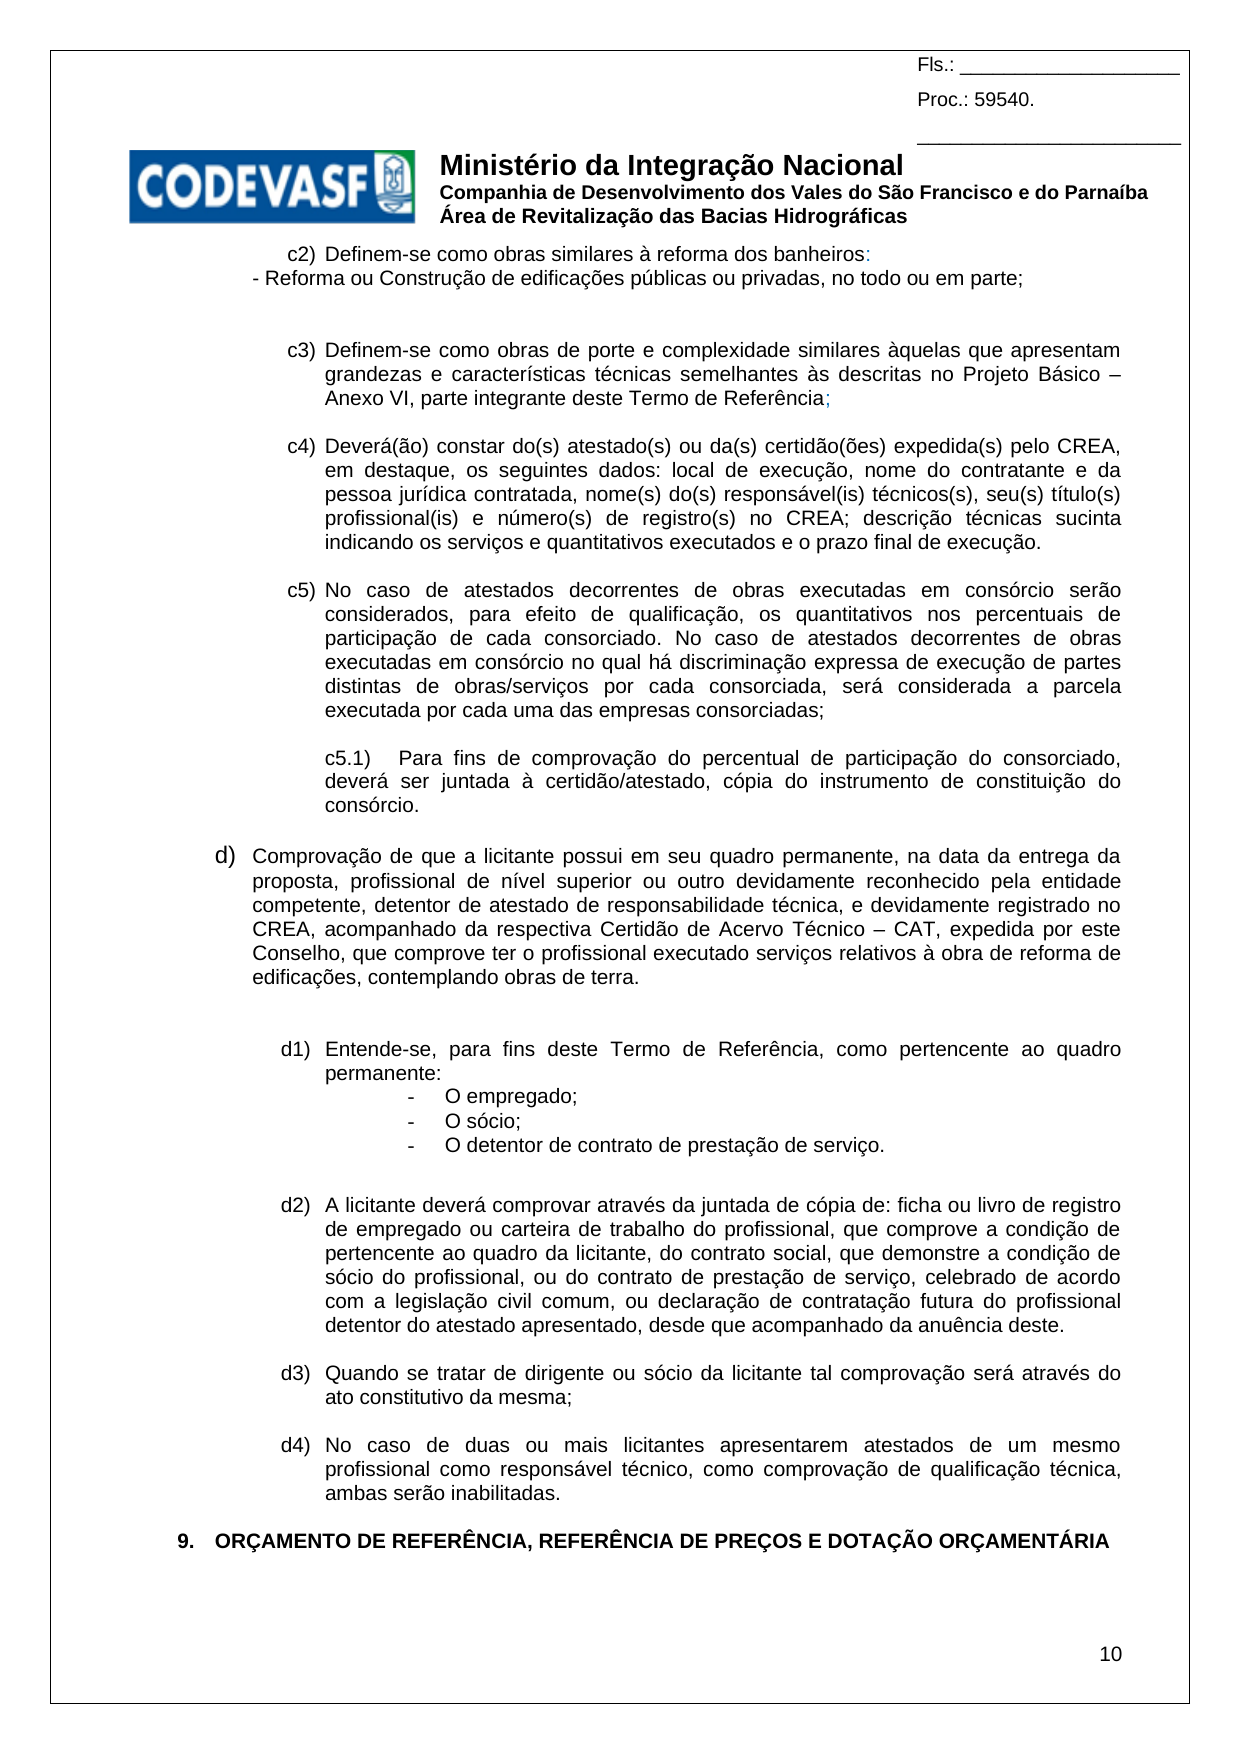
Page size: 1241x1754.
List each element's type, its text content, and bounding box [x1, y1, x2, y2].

list O empregado; [407, 1084, 1122, 1108]
list Entende-se, para fins deste Termo de Referência, como pertencente ao quadro permanente: [281, 1036, 1122, 1084]
list Deverá(ão) constar do(s) atestado(s) ou da(s) certidão(ões) expedida(s) pelo CREA, em destaque, os seguintes dados: local de execução, nome do contratante e da pessoa jurídica contratada, nome(s) do(s) responsável(is) técnicos(s), seu(s) título(s) profissional(is) e número(s) de registro(s) no CREA; descrição técnicas sucinta indicando os serviços e quantitativos executados e o prazo final de execução. [287, 434, 1122, 554]
list No caso de duas ou mais licitantes apresentarem atestados de um mesmo profissional como responsável técnico, como comprovação de qualificação técnica, ambas serão inabilitadas. [281, 1433, 1122, 1505]
list Comprovação de que a licitante possui em seu quadro permanente, na data da entrega da proposta, profissional de nível superior ou outro devidamente reconhecido pela entidade competente, detentor de atestado de responsabilidade técnica, e devidamente registrado no CREA, acompanhado da respectiva Certidão de Acervo Técnico – CAT, expedida por este Conselho, que comprove ter o profissional executado serviços relativos à obra de reforma de edificações, contemplando obras de terra. [214, 841, 1122, 988]
picture [129, 150, 417, 226]
list Definem-se como obras de porte e complexidade similares àquelas que apresentam grandezas e características técnicas semelhantes às descritas no Projeto Básico – Anexo VI, parte integrante deste Termo de Referência; [287, 338, 1122, 410]
list c5.1) Para fins de comprovação do percentual de participação do consorciado, deverá ser juntada à certidão/atestado, cópia do instrumento de constituição do consórcio. [324, 745, 1122, 817]
list Definem-se como obras similares à reforma dos banheiros: [287, 242, 1122, 266]
list No caso de atestados decorrentes de obras executadas em consórcio serão considerados, para efeito de qualificação, os quantitativos nos percentuais de participação de cada consorciado. No caso de atestados decorrentes de obras executadas em consórcio no qual há discriminação expressa de execução de partes distintas de obras/serviços por cada consorciada, será considerada a parcela executada por cada uma das empresas consorciadas; [287, 578, 1122, 721]
list A licitante deverá comprovar através da juntada de cópia de: ficha ou livro de registro de empregado ou carteira de trabalho do profissional, que comprove a condição de pertencente ao quadro da licitante, do contrato social, que demonstre a condição de sócio do profissional, ou do contrato de prestação de serviço, celebrado de acordo com a legislação civil comum, ou declaração de contratação futura do profissional detentor do atestado apresentado, desde que acompanhado da anuência deste. [281, 1193, 1122, 1337]
list O sócio; [407, 1108, 1122, 1133]
list Quando se tratar de dirigente ou sócio da licitante tal comprovação será através do ato constitutivo da mesma; [281, 1361, 1122, 1409]
list O detentor de contrato de prestação de serviço. [407, 1133, 1122, 1157]
subtitle ORÇAMENTO DE REFERÊNCIA, REFERÊNCIA DE PREÇOS E DOTAÇÃO ORÇAMENTÁRIA [177, 1529, 1122, 1553]
list - Reforma ou Construção de edificações públicas ou privadas, no todo ou em parte; [252, 266, 1122, 290]
